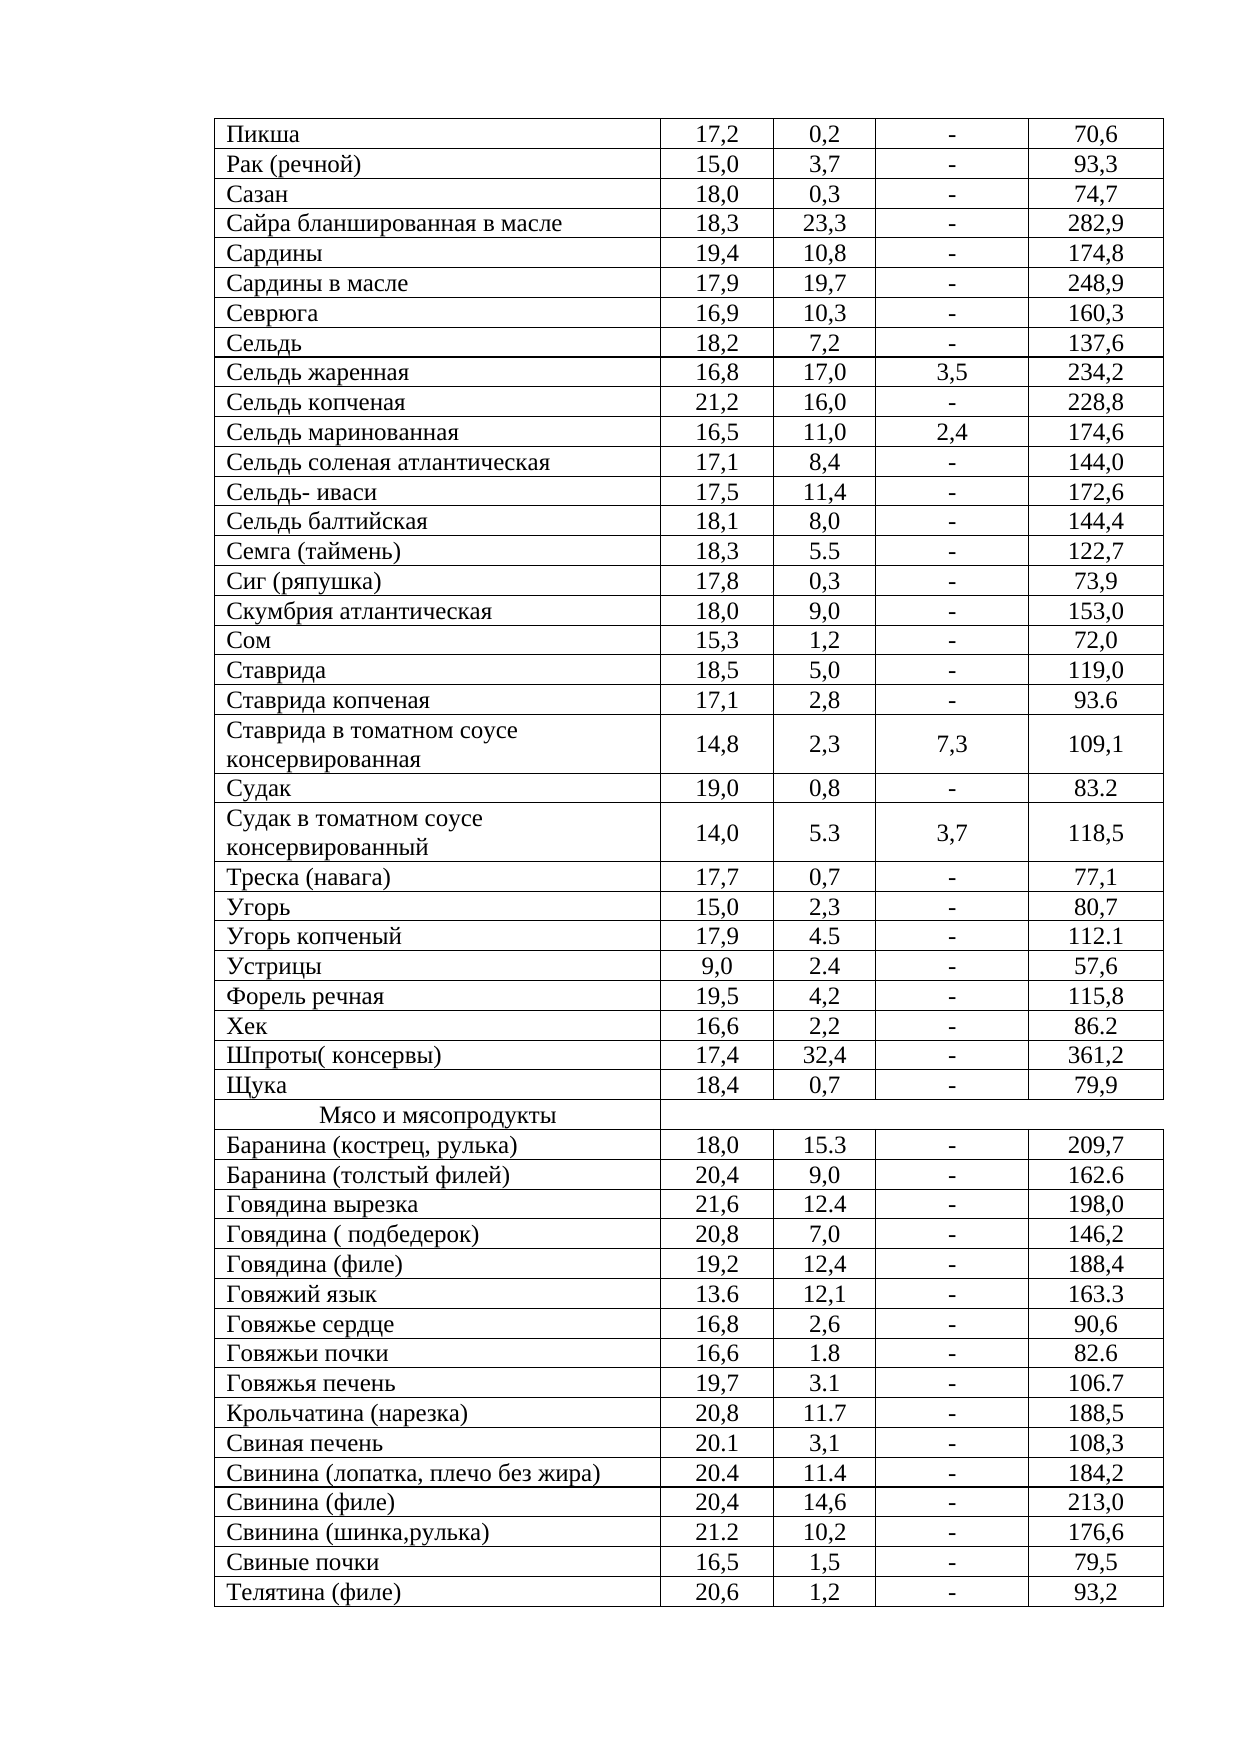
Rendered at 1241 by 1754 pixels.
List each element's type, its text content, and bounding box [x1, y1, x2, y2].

table_cell - [876, 862, 1028, 891]
table_cell - [876, 1577, 1028, 1606]
table_cell 16,6 [661, 1339, 773, 1367]
table_cell 18,0 [661, 179, 773, 207]
table_cell 17,2 [661, 119, 773, 148]
table_cell 109,1 [1029, 715, 1163, 772]
table_cell 80,7 [1029, 892, 1163, 920]
table_cell 93,3 [1029, 149, 1163, 178]
table_cell 7,2 [774, 328, 875, 356]
table_cell 21.2 [661, 1517, 773, 1546]
table_cell 18,4 [661, 1070, 773, 1099]
table_cell - [876, 447, 1028, 476]
table_cell 93,2 [1029, 1577, 1163, 1606]
table_cell 0,3 [774, 179, 875, 207]
table_cell 20,6 [661, 1577, 773, 1606]
table_cell - [876, 536, 1028, 565]
table_cell - [876, 268, 1028, 297]
table_cell - [876, 1190, 1028, 1218]
table_cell Свиная печень [215, 1428, 660, 1457]
table_cell 10,3 [774, 298, 875, 327]
table_cell 19,5 [661, 981, 773, 1010]
table_cell Телятина (филе) [215, 1577, 660, 1606]
table_cell - [876, 298, 1028, 327]
table_cell - [876, 209, 1028, 237]
table_cell 14,6 [774, 1488, 875, 1516]
table_cell Сазан [215, 179, 660, 207]
table_cell - [876, 387, 1028, 416]
table_cell 16,5 [661, 417, 773, 446]
table_cell 3,7 [774, 149, 875, 178]
table_cell Сельдь жаренная [215, 358, 660, 386]
table_cell 137,6 [1029, 328, 1163, 356]
table_cell Сельдь балтийская [215, 506, 660, 535]
table_cell - [876, 921, 1028, 950]
table_cell 9,0 [661, 951, 773, 980]
table_cell - [876, 951, 1028, 980]
table_cell 162.6 [1029, 1160, 1163, 1188]
table_cell - [876, 626, 1028, 654]
table_cell 184,2 [1029, 1458, 1163, 1486]
table_cell 4,2 [774, 981, 875, 1010]
table_cell Угорь [215, 892, 660, 920]
table_cell 17,1 [661, 685, 773, 714]
table_cell - [876, 596, 1028, 624]
table_cell 15,0 [661, 892, 773, 920]
table_cell 17,1 [661, 447, 773, 476]
table_cell 20,8 [661, 1219, 773, 1248]
table_cell 2,3 [774, 892, 875, 920]
table_cell Говяжий язык [215, 1279, 660, 1308]
table_cell 188,5 [1029, 1398, 1163, 1427]
table_cell - [876, 477, 1028, 505]
table_cell - [876, 328, 1028, 356]
table_cell - [876, 892, 1028, 920]
table_cell 16,6 [661, 1011, 773, 1039]
table_cell 2.4 [774, 951, 875, 980]
table_cell 90,6 [1029, 1309, 1163, 1337]
table_cell 82.6 [1029, 1339, 1163, 1367]
table_cell 361,2 [1029, 1041, 1163, 1069]
table_cell Сельдь маринованная [215, 417, 660, 446]
table_cell 16,8 [661, 1309, 773, 1337]
table_cell Судак в томатном соусе консервированный [215, 803, 660, 861]
table_cell 108,3 [1029, 1428, 1163, 1457]
table_cell 1.8 [774, 1339, 875, 1367]
table_cell - [876, 1249, 1028, 1278]
table_cell 2,4 [876, 417, 1028, 446]
table_cell 172,6 [1029, 477, 1163, 505]
table_cell 160,3 [1029, 298, 1163, 327]
table_cell 10,8 [774, 238, 875, 267]
table_cell 18,3 [661, 209, 773, 237]
table_cell Ставрида в томатном соусе консервированная [215, 715, 660, 772]
table_cell Устрицы [215, 951, 660, 980]
table_cell 2,3 [774, 715, 875, 772]
table_cell 18,0 [661, 596, 773, 624]
table_cell 7,0 [774, 1219, 875, 1248]
table_cell 12,4 [774, 1249, 875, 1278]
table_cell Семга (таймень) [215, 536, 660, 565]
table_cell 79,5 [1029, 1547, 1163, 1576]
table_cell 106.7 [1029, 1368, 1163, 1397]
table_cell 83.2 [1029, 774, 1163, 802]
table_cell - [876, 1070, 1028, 1099]
table_cell Пикша [215, 119, 660, 148]
table_cell 118,5 [1029, 803, 1163, 861]
table_cell 17,8 [661, 566, 773, 595]
table_cell 17,9 [661, 268, 773, 297]
table_cell - [876, 238, 1028, 267]
table_cell 8,0 [774, 506, 875, 535]
table_cell 3,5 [876, 358, 1028, 386]
table_cell - [876, 1517, 1028, 1546]
table_cell 213,0 [1029, 1488, 1163, 1516]
table_cell 209,7 [1029, 1130, 1163, 1159]
table_cell 15,0 [661, 149, 773, 178]
table_cell - [876, 685, 1028, 714]
table_cell 11.7 [774, 1398, 875, 1427]
table_cell - [876, 1219, 1028, 1248]
table_cell 144,4 [1029, 506, 1163, 535]
table_cell - [876, 1160, 1028, 1188]
table_cell - [876, 1398, 1028, 1427]
table_cell 5.5 [774, 536, 875, 565]
table_cell Крольчатина (нарезка) [215, 1398, 660, 1427]
table_cell 7,3 [876, 715, 1028, 772]
table_cell - [876, 1041, 1028, 1069]
table_cell Щука [215, 1070, 660, 1099]
table_cell 198,0 [1029, 1190, 1163, 1218]
table_cell 20,4 [661, 1488, 773, 1516]
table_cell 119,0 [1029, 655, 1163, 684]
table_cell 3,1 [774, 1428, 875, 1457]
table_cell Свинина (лопатка, плечо без жира) [215, 1458, 660, 1486]
table_cell 0,7 [774, 1070, 875, 1099]
table_cell - [876, 119, 1028, 148]
table_cell 19,2 [661, 1249, 773, 1278]
table_cell Мясо и мясопродукты [215, 1100, 660, 1129]
table_cell 86.2 [1029, 1011, 1163, 1039]
table_cell 16,5 [661, 1547, 773, 1576]
table_cell 11,0 [774, 417, 875, 446]
table_cell Шпроты( консервы) [215, 1041, 660, 1069]
table_cell 15,3 [661, 626, 773, 654]
table_cell Говяжье сердце [215, 1309, 660, 1337]
table_cell - [876, 1458, 1028, 1486]
table_cell - [876, 179, 1028, 207]
table_cell - [876, 1488, 1028, 1516]
table_cell 13.6 [661, 1279, 773, 1308]
table_cell 153,0 [1029, 596, 1163, 624]
table_cell 32,4 [774, 1041, 875, 1069]
table_cell 115,8 [1029, 981, 1163, 1010]
table_cell 19,4 [661, 238, 773, 267]
table_cell 18,1 [661, 506, 773, 535]
table_cell 4.5 [774, 921, 875, 950]
table_cell Баранина (толстый филей) [215, 1160, 660, 1188]
table_cell Сом [215, 626, 660, 654]
table_cell 228,8 [1029, 387, 1163, 416]
table_cell 11,4 [774, 477, 875, 505]
table_cell 16,9 [661, 298, 773, 327]
table_cell 282,9 [1029, 209, 1163, 237]
table_cell Сельдь- иваси [215, 477, 660, 505]
table_cell 19,7 [661, 1368, 773, 1397]
table_cell 21,6 [661, 1190, 773, 1218]
table_cell 11.4 [774, 1458, 875, 1486]
table_cell 1,5 [774, 1547, 875, 1576]
table_cell Говядина (филе) [215, 1249, 660, 1278]
table_cell 9,0 [774, 1160, 875, 1188]
table_cell 20.4 [661, 1458, 773, 1486]
table_cell Сиг (ряпушка) [215, 566, 660, 595]
table_cell 79,9 [1029, 1070, 1163, 1099]
table_cell 17,4 [661, 1041, 773, 1069]
table_cell 176,6 [1029, 1517, 1163, 1546]
table_cell Говяжья печень [215, 1368, 660, 1397]
table_cell Хек [215, 1011, 660, 1039]
table_cell 18,0 [661, 1130, 773, 1159]
table_cell - [876, 1130, 1028, 1159]
table_cell Ставрида [215, 655, 660, 684]
table_cell Судак [215, 774, 660, 802]
table_cell 112.1 [1029, 921, 1163, 950]
table_cell Рак (речной) [215, 149, 660, 178]
table_cell 0,2 [774, 119, 875, 148]
table_cell 72,0 [1029, 626, 1163, 654]
table_cell 17,5 [661, 477, 773, 505]
table_cell 17,0 [774, 358, 875, 386]
table_cell 174,6 [1029, 417, 1163, 446]
table_cell 14,0 [661, 803, 773, 861]
table_cell - [876, 1428, 1028, 1457]
table_cell 20.1 [661, 1428, 773, 1457]
table_cell Ставрида копченая [215, 685, 660, 714]
table_cell 144,0 [1029, 447, 1163, 476]
table_cell 12.4 [774, 1190, 875, 1218]
table_cell Говядина ( подбедерок) [215, 1219, 660, 1248]
table_cell 5,0 [774, 655, 875, 684]
table_cell 8,4 [774, 447, 875, 476]
table_cell 10,2 [774, 1517, 875, 1546]
table_cell - [876, 1547, 1028, 1576]
table_cell Свинина (филе) [215, 1488, 660, 1516]
table_cell Угорь копченый [215, 921, 660, 950]
table_cell Сайра бланшированная в масле [215, 209, 660, 237]
table_cell 15.3 [774, 1130, 875, 1159]
table_cell - [876, 981, 1028, 1010]
table_cell 9,0 [774, 596, 875, 624]
table_cell Сардины в масле [215, 268, 660, 297]
table_cell 1,2 [774, 1577, 875, 1606]
table_cell - [876, 655, 1028, 684]
table_cell 93.6 [1029, 685, 1163, 714]
table_cell 20,8 [661, 1398, 773, 1427]
table_cell 16,8 [661, 358, 773, 386]
table_cell Треска (навага) [215, 862, 660, 891]
table_cell 12,1 [774, 1279, 875, 1308]
table_cell 188,4 [1029, 1249, 1163, 1278]
table_cell - [876, 566, 1028, 595]
table_cell 70,6 [1029, 119, 1163, 148]
table_cell 3,7 [876, 803, 1028, 861]
table_cell 20,4 [661, 1160, 773, 1188]
table_cell Сельдь копченая [215, 387, 660, 416]
table_cell 2,2 [774, 1011, 875, 1039]
table_cell - [876, 1339, 1028, 1367]
table_cell 2,6 [774, 1309, 875, 1337]
table_cell 3.1 [774, 1368, 875, 1397]
table_cell 5.3 [774, 803, 875, 861]
table_cell 174,8 [1029, 238, 1163, 267]
table_cell Свинина (шинка,рулька) [215, 1517, 660, 1546]
table_cell 0,8 [774, 774, 875, 802]
table_cell Говяжьи почки [215, 1339, 660, 1367]
table_cell Баранина (кострец, рулька) [215, 1130, 660, 1159]
table_cell 234,2 [1029, 358, 1163, 386]
table_cell - [876, 1309, 1028, 1337]
table_cell 73,9 [1029, 566, 1163, 595]
table_cell 17,9 [661, 921, 773, 950]
table_cell 23,3 [774, 209, 875, 237]
table_cell 21,2 [661, 387, 773, 416]
table_cell - [876, 1368, 1028, 1397]
table_cell 14,8 [661, 715, 773, 772]
table_cell - [876, 774, 1028, 802]
table_cell 1,2 [774, 626, 875, 654]
table_cell 146,2 [1029, 1219, 1163, 1248]
table_cell - [876, 1011, 1028, 1039]
table_cell Сардины [215, 238, 660, 267]
table_cell - [876, 506, 1028, 535]
table_cell Форель речная [215, 981, 660, 1010]
table_cell 0,7 [774, 862, 875, 891]
table_cell Сельдь [215, 328, 660, 356]
table_cell Скумбрия атлантическая [215, 596, 660, 624]
table_cell 122,7 [1029, 536, 1163, 565]
table_cell 17,7 [661, 862, 773, 891]
table_cell 74,7 [1029, 179, 1163, 207]
table_cell 18,3 [661, 536, 773, 565]
table_cell 18,5 [661, 655, 773, 684]
table_cell Сельдь соленая атлантическая [215, 447, 660, 476]
table_cell 19,7 [774, 268, 875, 297]
table_cell 57,6 [1029, 951, 1163, 980]
table_cell 77,1 [1029, 862, 1163, 891]
table_cell Свиные почки [215, 1547, 660, 1576]
table_cell 16,0 [774, 387, 875, 416]
table_cell - [876, 1279, 1028, 1308]
table_cell 163.3 [1029, 1279, 1163, 1308]
table_cell 18,2 [661, 328, 773, 356]
table_cell 248,9 [1029, 268, 1163, 297]
table_cell - [876, 149, 1028, 178]
table_cell 19,0 [661, 774, 773, 802]
table_cell 2,8 [774, 685, 875, 714]
table_cell 0,3 [774, 566, 875, 595]
table_cell Говядина вырезка [215, 1190, 660, 1218]
table_cell Севрюга [215, 298, 660, 327]
